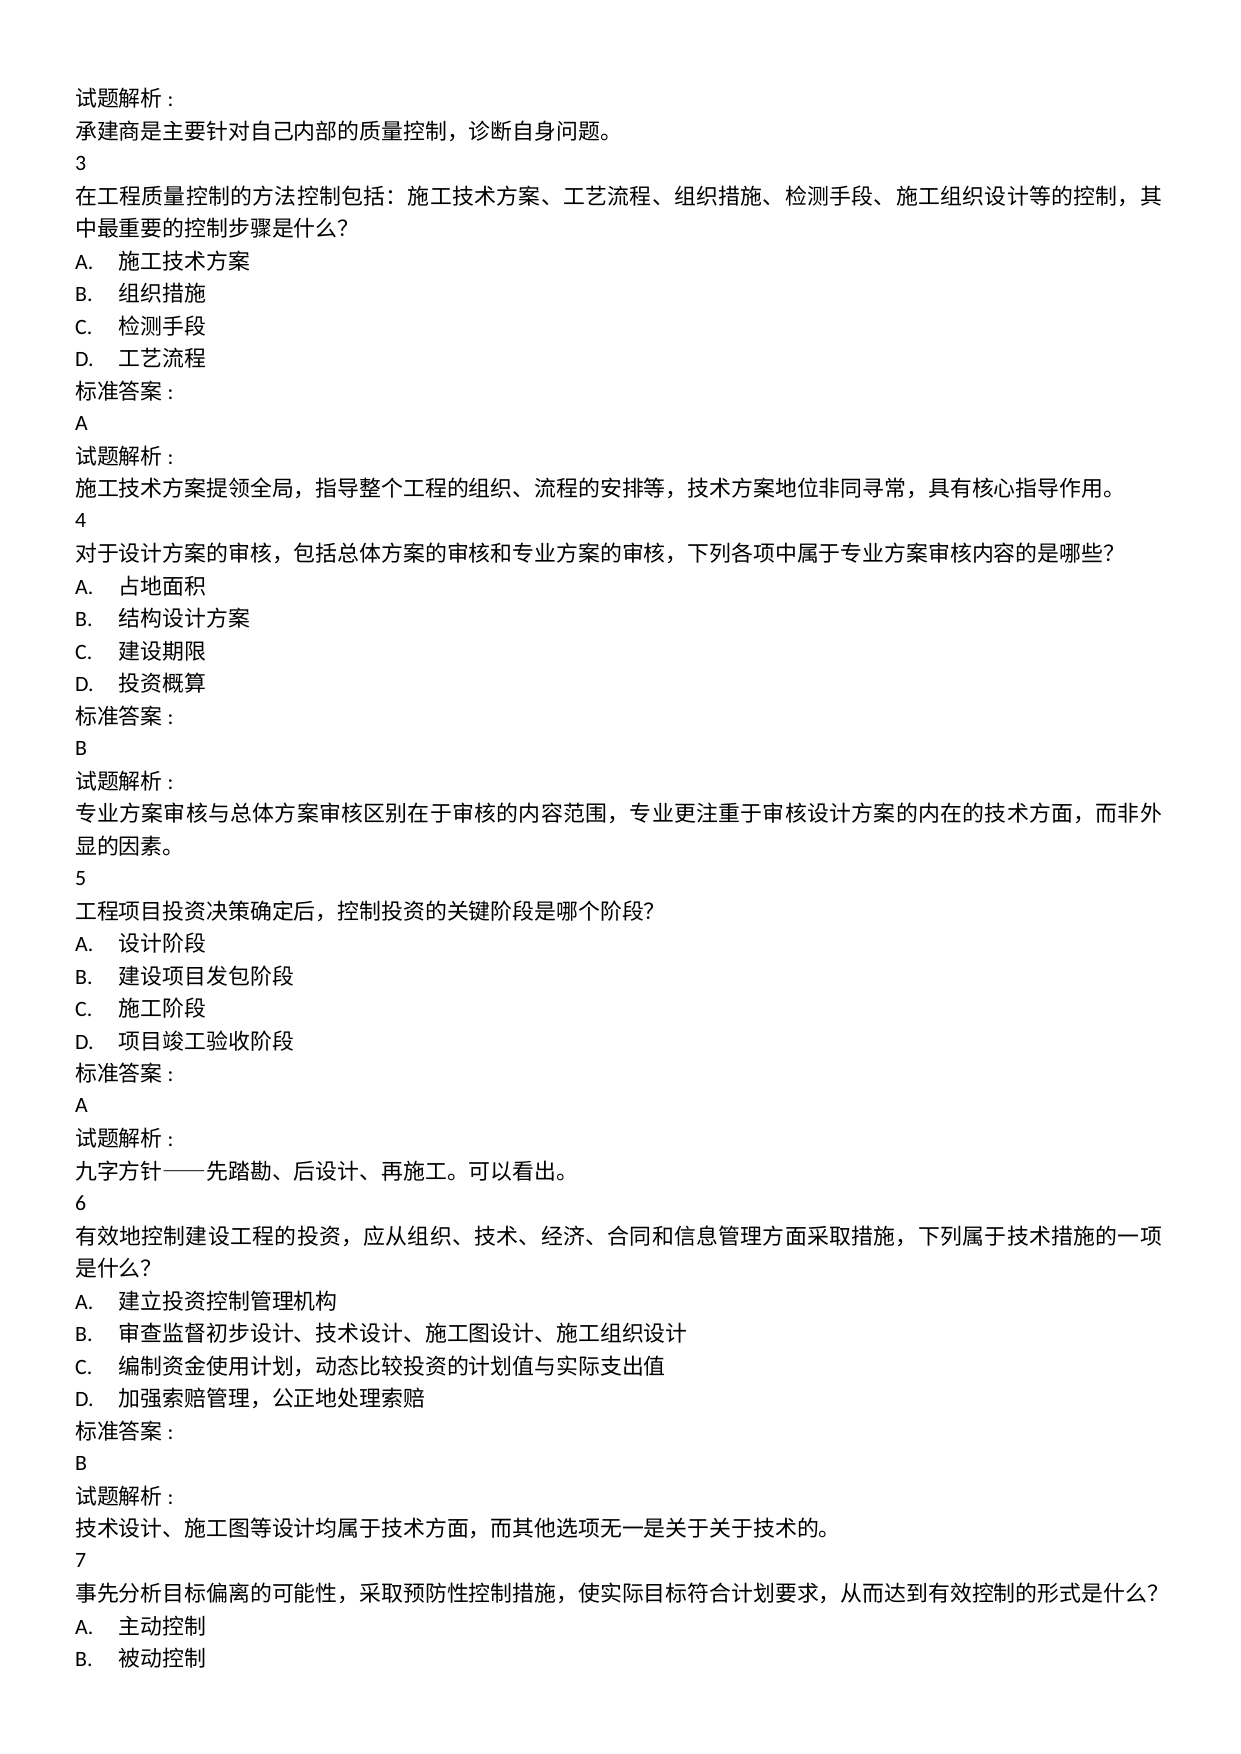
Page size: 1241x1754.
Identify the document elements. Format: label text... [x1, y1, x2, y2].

text C. 施工阶段 [75, 991, 1165, 1023]
text 专业方案审核与总体方案审核区别在于审核的内容范围，专业更注重于审核设计方案的内在的技术方面，而非外显的因素。 [75, 796, 1165, 861]
text 7 [75, 1543, 1165, 1576]
text 在工程质量控制的方法控制包括：施工技术方案、工艺流程、组织措施、检测手段、施工组织设计等的控制，其中最重要的控制步骤是什么？ [75, 178, 1165, 243]
text C. 检测手段 [75, 308, 1165, 341]
text B. 建设项目发包阶段 [75, 958, 1165, 991]
text 试题解析 : [75, 1121, 1165, 1153]
text 试题解析 : [75, 763, 1165, 796]
text B [75, 731, 1165, 763]
text C. 建设期限 [75, 633, 1165, 666]
text B [75, 1446, 1165, 1478]
text B. 被动控制 [75, 1641, 1165, 1673]
text 标准答案 : [75, 1056, 1165, 1088]
text 标准答案 : [75, 1413, 1165, 1446]
text A. 施工技术方案 [75, 243, 1165, 276]
text 试题解析 : [75, 438, 1165, 471]
text 3 [75, 146, 1165, 178]
text D. 工艺流程 [75, 341, 1165, 373]
text 有效地控制建设工程的投资，应从组织、技术、经济、合同和信息管理方面采取措施，下列属于技术措施的一项是什么？ [75, 1218, 1165, 1283]
text A [75, 1088, 1165, 1121]
text 标准答案 : [75, 373, 1165, 406]
text A [75, 406, 1165, 438]
text 技术设计、施工图等设计均属于技术方面，而其他选项无一是关于关于技术的。 [75, 1511, 1165, 1543]
text 6 [75, 1186, 1165, 1218]
text B. 审查监督初步设计、技术设计、施工图设计、施工组织设计 [75, 1316, 1165, 1348]
text B. 组织措施 [75, 276, 1165, 308]
text C. 编制资金使用计划，动态比较投资的计划值与实际支出值 [75, 1348, 1165, 1381]
text 5 [75, 861, 1165, 893]
text 标准答案 : [75, 698, 1165, 731]
text 4 [75, 503, 1165, 536]
text A. 设计阶段 [75, 926, 1165, 958]
text 试题解析 : [75, 1478, 1165, 1511]
text 承建商是主要针对自己内部的质量控制，诊断自身问题。 [75, 113, 1165, 146]
text D. 项目竣工验收阶段 [75, 1023, 1165, 1056]
text 试题解析 : [75, 81, 1165, 113]
text 九字方针——先踏勘、后设计、再施工。可以看出。 [75, 1153, 1165, 1186]
text A. 主动控制 [75, 1608, 1165, 1641]
text 事先分析目标偏离的可能性，采取预防性控制措施，使实际目标符合计划要求，从而达到有效控制的形式是什么？ [75, 1576, 1165, 1608]
text D. 加强索赔管理，公正地处理索赔 [75, 1381, 1165, 1413]
text D. 投资概算 [75, 666, 1165, 698]
text 施工技术方案提领全局，指导整个工程的组织、流程的安排等，技术方案地位非同寻常，具有核心指导作用。 [75, 471, 1165, 503]
text 工程项目投资决策确定后，控制投资的关键阶段是哪个阶段？ [75, 893, 1165, 926]
text A. 建立投资控制管理机构 [75, 1283, 1165, 1316]
text A. 占地面积 [75, 568, 1165, 601]
text B. 结构设计方案 [75, 601, 1165, 633]
text 对于设计方案的审核，包括总体方案的审核和专业方案的审核，下列各项中属于专业方案审核内容的是哪些？ [75, 536, 1165, 568]
